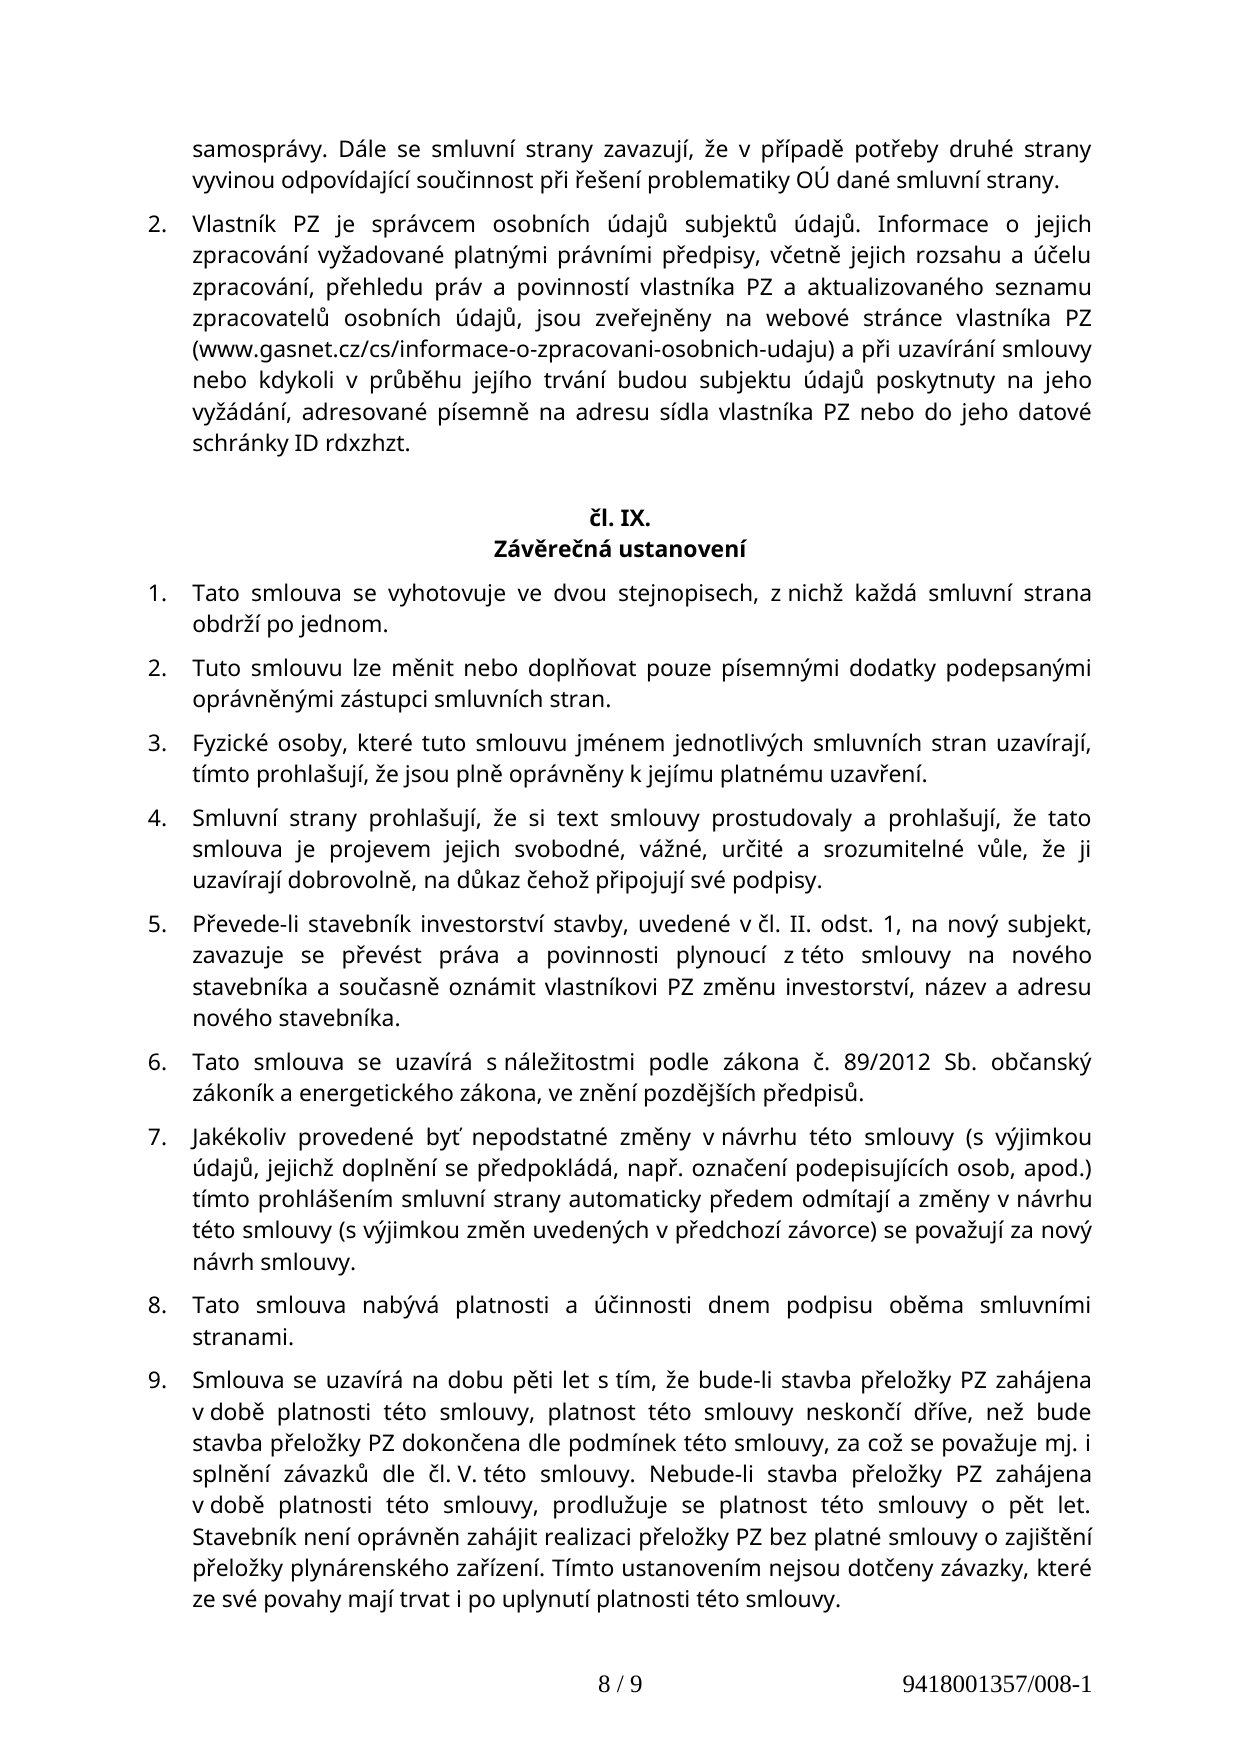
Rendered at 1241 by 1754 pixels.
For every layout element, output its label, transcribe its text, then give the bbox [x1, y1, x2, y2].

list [148, 133, 1093, 195]
list Fyzické osoby, které tuto smlouvu jménem jednotlivých smluvních stran uzavírají, tímto prohlašují, že jsou plně oprávněny k jejímu platnému uzavření. [148, 727, 1093, 789]
list Smluvní strany prohlašují, že si text smlouvy prostudovaly a prohlašují, že tato smlouva je projevem jejich svobodné, vážné, určité a srozumitelné vůle, že ji uzavírají dobrovolně, na důkaz čehož připojují své podpisy. [148, 802, 1093, 895]
list Smlouva se uzavírá na dobu pěti let s tím, že bude-li stavba přeložky PZ zahájena v době platnosti této smlouvy, platnost této smlouvy neskončí dříve, než bude stavba přeložky PZ dokončena dle podmínek této smlouvy, za což se považuje mj. i splnění závazků dle čl. V. této smlouvy. Nebude-li stavba přeložky PZ zahájena v době platnosti této smlouvy, prodlužuje se platnost této smlouvy o pět let. Stavebník není oprávněn zahájit realizaci přeložky PZ bez platné smlouvy o zajištění přeložky plynárenského zařízení. Tímto ustanovením nejsou dotčeny závazky, které ze své povahy mají trvat i po uplynutí platnosti této smlouvy. [148, 1364, 1093, 1614]
text Závěrečná ustanovení [148, 533, 1093, 564]
text čl. IX. [148, 502, 1093, 533]
list Tato smlouva se vyhotovuje stejnopisech, z nichž každá smluvní strana obdrží po jednom. [148, 577, 1093, 639]
list Převede-li stavebník investorství stavby, uvedené v čl. II. odst. 1, na nový subjekt, zavazuje se převést práva a povinnosti plynoucí z této smlouvy na nového stavebníka a současně oznámit vlastníkovi PZ změnu investorství, název a adresu nového stavebníka. [148, 908, 1093, 1033]
list Tato smlouva se uzavírá s náležitostmi podle zákona č. 89/2012 Sb. občanský zákoník a energetického zákona, ve znění pozdějších předpisů. [148, 1045, 1093, 1108]
list Tato smlouva nabývá platnosti a účinnosti dnem podpisu oběma smluvními stranami. [148, 1289, 1093, 1352]
list Tuto smlouvu lze měnit nebo doplňovat pouze písemnými dodatky podepsanými oprávněnými zástupci smluvních stran. [148, 652, 1093, 714]
list Vlastník PZ je správcem osobních údajů subjektů údajů. Informace o jejich zpracování vyžadované platnými právními předpisy, včetně jejich rozsahu a účelu zpracování, přehledu práv a povinností vlastníka PZ a aktualizovaného seznamu zpracovatelů osobních údajů, jsou zveřejněny na webové stránce vlastníka PZ (www.gasnet.cz/cs/informace-o-zpracovani-osobnich-udaju) a při uzavírání smlouvy nebo kdykoli v průběhu jejího trvání budou subjektu údajů poskytnuty na jeho vyžádání, adresované písemně na adresu sídla vlastníka PZ nebo do jeho datové schránky ID rdxzhzt. [148, 208, 1093, 458]
list Jakékoliv provedené byť nepodstatné změny v návrhu této smlouvy (s výjimkou údajů, jejichž doplnění se předpokládá, např. označení podepisujících osob, apod.) tímto prohlášením smluvní strany automaticky předem odmítají a změny v návrhu této smlouvy (s výjimkou změn uvedených v předchozí závorce) se považují za nový návrh smlouvy. [148, 1120, 1093, 1277]
